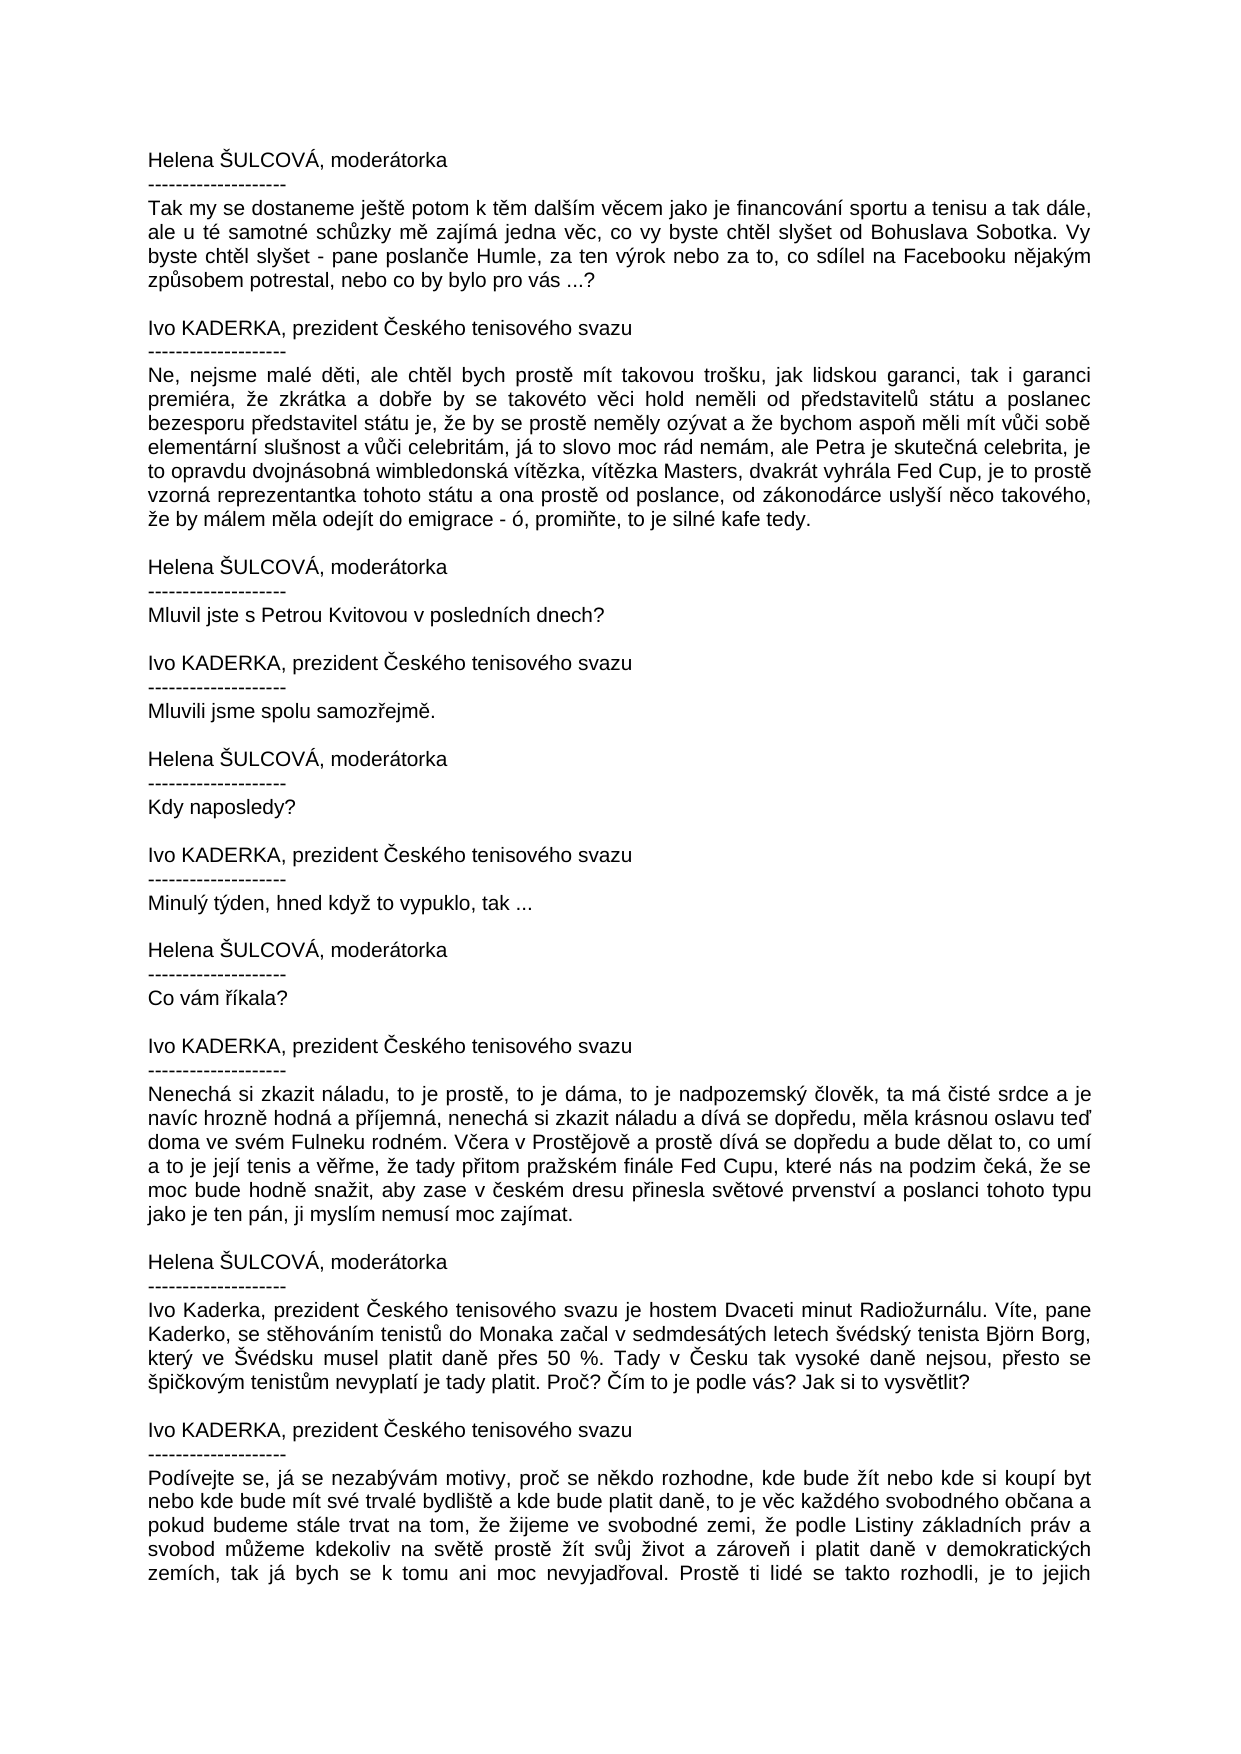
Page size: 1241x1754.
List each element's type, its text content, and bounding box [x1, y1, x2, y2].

text -------------------- [148, 866, 1093, 890]
text Ivo KADERKA, prezident Českého tenisového svazu [148, 842, 1093, 866]
text -------------------- [148, 1441, 1093, 1465]
text Ne, nejsme malé děti, ale chtěl bych prostě mít takovou trošku, jak lidskou garanci, tak i garanci premiéra, že zkrátka a dobře by se takovéto věci hold neměli od představitelů státu a poslanec bezesporu představitel státu je, že by se prostě neměly ozývat a že bychom aspoň měli mít vůči sobě elementární slušnost a vůči celebritám, já to slovo moc rád nemám, ale Petra je skutečná celebrita, je to opravdu dvojnásobná wimbledonská vítězka, vítězka Masters, dvakrát vyhrála Fed Cup, je to prostě vzorná reprezentantka tohoto státu a ona prostě od poslance, od zákonodárce uslyší něco takového, že by málem měla odejít do emigrace - ó, promiňte, to je silné kafe tedy. [148, 363, 1093, 531]
text Tak my se dostaneme ještě potom k těm dalším věcem jako je financování sportu a tenisu a tak dále, ale u té samotné schůzky mě zajímá jedna věc, co vy byste chtěl slyšet od Bohuslava Sobotka. Vy byste chtěl slyšet - pane poslanče Humle, za ten výrok nebo za to, co sdílel na Facebooku nějakým způsobem potrestal, nebo co by bylo pro vás ...? [148, 196, 1093, 291]
text Ivo KADERKA, prezident Českého tenisového svazu [148, 1034, 1093, 1058]
text Ivo KADERKA, prezident Českého tenisového svazu [148, 315, 1093, 339]
text Minulý týden, hned když to vypuklo, tak ... [148, 890, 1093, 914]
text Co vám říkala? [148, 986, 1093, 1010]
text Helena ŠULCOVÁ, moderátorka [148, 555, 1093, 579]
text -------------------- [148, 1274, 1093, 1298]
text Kdy naposledy? [148, 794, 1093, 818]
text Nenechá si zkazit náladu, to je prostě, to je dáma, to je nadpozemský člověk, ta má čisté srdce a je navíc hrozně hodná a příjemná, nenechá si zkazit náladu a dívá se dopředu, měla krásnou oslavu teď doma ve svém Fulneku rodném. Včera v Prostějově a prostě dívá se dopředu a bude dělat to, co umí a to je její tenis a věřme, že tady přitom pražském finále Fed Cupu, které nás na podzim čeká, že se moc bude hodně snažit, aby zase v českém dresu přinesla světové prvenství a poslanci tohoto typu jako je ten pán, ji myslím nemusí moc zajímat. [148, 1082, 1093, 1226]
text -------------------- [148, 339, 1093, 363]
text Ivo KADERKA, prezident Českého tenisového svazu [148, 1417, 1093, 1441]
text Ivo KADERKA, prezident Českého tenisového svazu [148, 651, 1093, 675]
text Ivo Kaderka, prezident Českého tenisového svazu je hostem Dvaceti minut Radiožurnálu. Víte, pane Kaderko, se stěhováním tenistů do Monaka začal v sedmdesátých letech švédský tenista Björn Borg, který ve Švédsku musel platit daně přes 50 %. Tady v Česku tak vysoké daně nejsou, přesto se špičkovým tenistům nevyplatí je tady platit. Proč? Čím to je podle vás? Jak si to vysvětlit? [148, 1298, 1093, 1393]
text -------------------- [148, 579, 1093, 603]
text Mluvili jsme spolu samozřejmě. [148, 699, 1093, 723]
text -------------------- [148, 771, 1093, 794]
text Helena ŠULCOVÁ, moderátorka [148, 1250, 1093, 1274]
text Helena ŠULCOVÁ, moderátorka [148, 148, 1093, 172]
text Helena ŠULCOVÁ, moderátorka [148, 747, 1093, 771]
text -------------------- [148, 1058, 1093, 1082]
text Helena ŠULCOVÁ, moderátorka [148, 938, 1093, 962]
text -------------------- [148, 172, 1093, 196]
text -------------------- [148, 675, 1093, 699]
text -------------------- [148, 962, 1093, 986]
text Mluvil jste s Petrou Kvitovou v posledních dnech? [148, 603, 1093, 627]
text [148, 1465, 1093, 1585]
